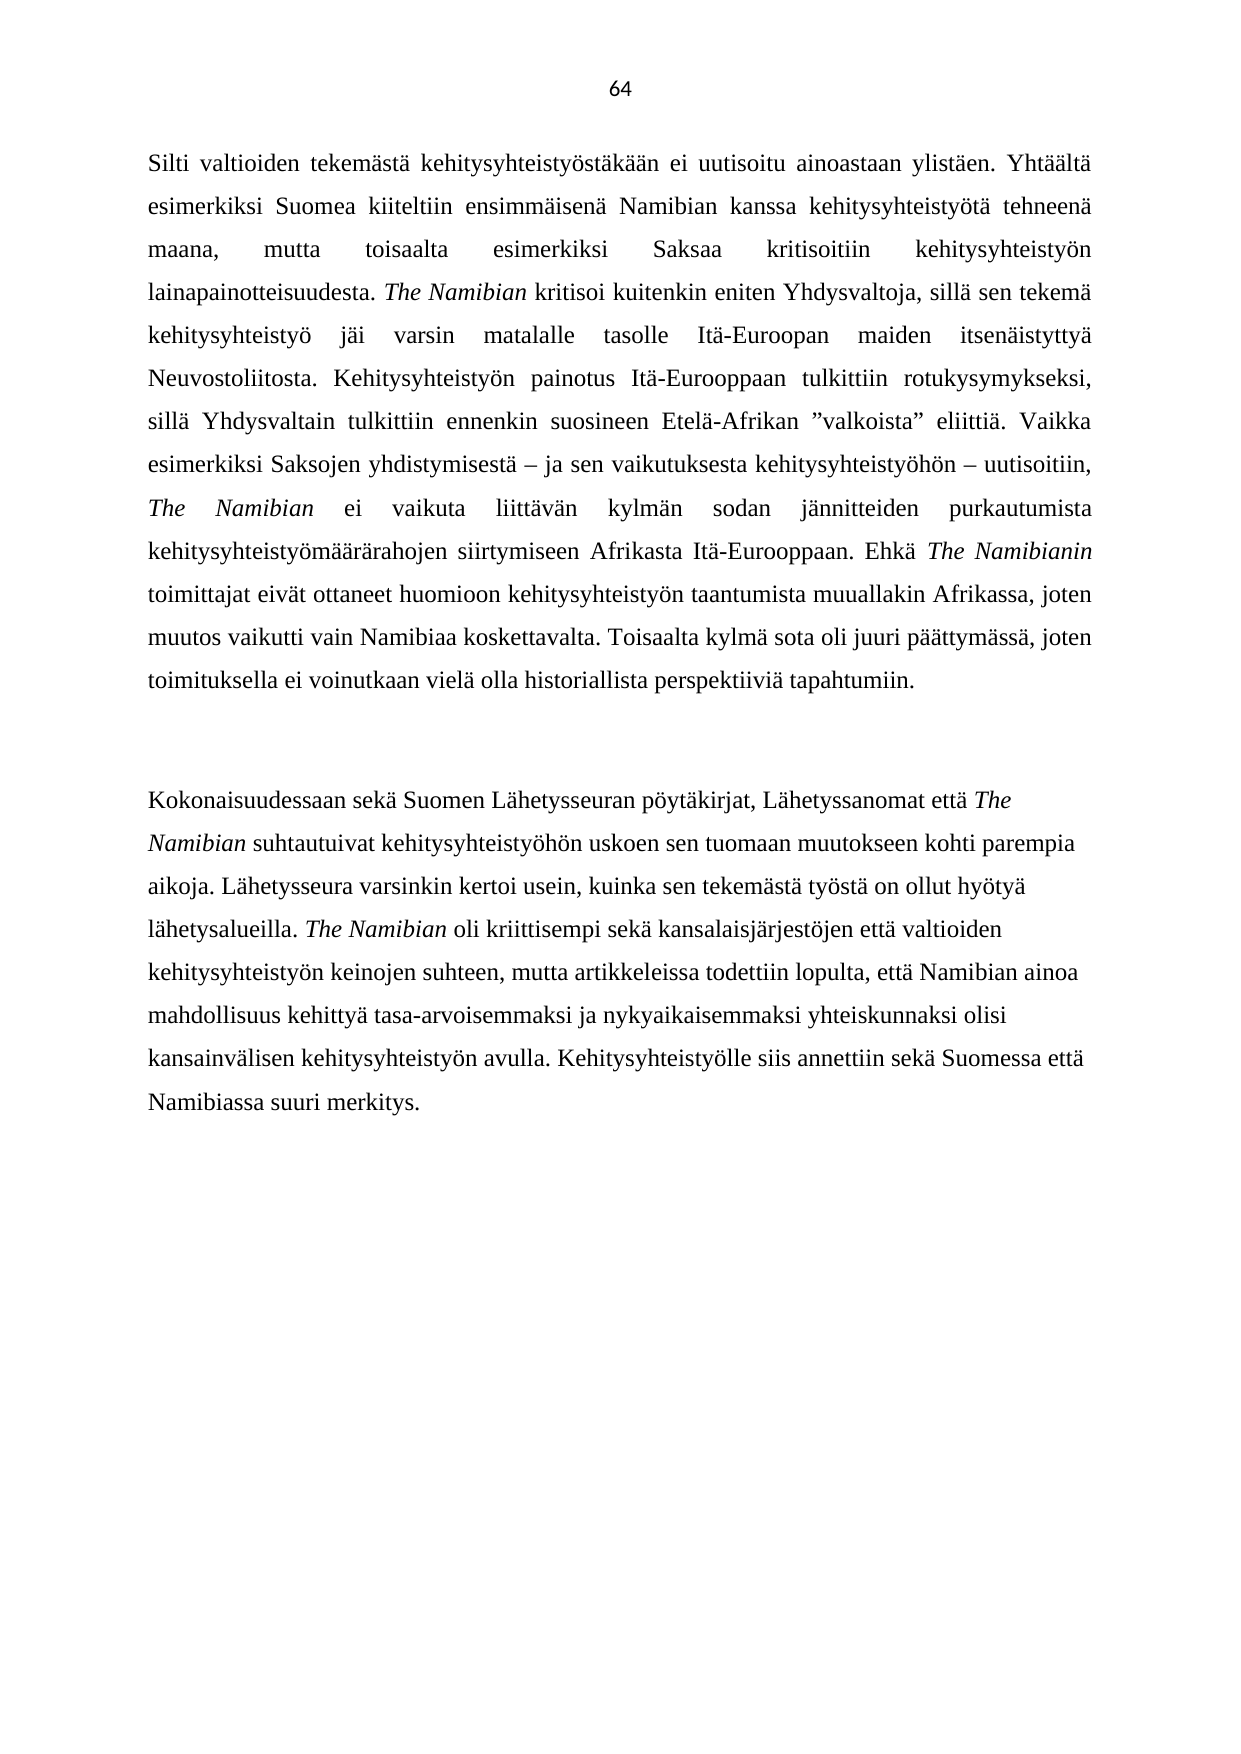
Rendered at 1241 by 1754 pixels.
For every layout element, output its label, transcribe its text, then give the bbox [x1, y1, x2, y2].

text Kokonaisuudessaan sekä Suomen Lähetysseuran pöytäkirjat, Lähetyssanomat että The Namibian suhtautuivat kehitysyhteistyöhön uskoen sen tuomaan muutokseen kohti parempia aikoja. Lähetysseura varsinkin kertoi usein, kuinka sen tekemästä työstä on ollut hyötyä lähetysalueilla. The Namibian oli kriittisempi sekä kansalaisjärjestöjen että valtioiden kehitysyhteistyön keinojen suhteen, mutta artikkeleissa todettiin lopulta, että Namibian ainoa mahdollisuus kehittyä tasa-arvoisemmaksi ja nykyaikaisemmaksi yhteiskunnaksi olisi kansainvälisen kehitysyhteistyön avulla. Kehitysyhteistyölle siis annettiin sekä Suomessa että Namibiassa suuri merkitys. [148, 785, 1092, 1115]
text Silti valtioiden tekemästä kehitysyhteistyöstäkään ei uutisoitu ainoastaan ylistäen. Yhtäältä esimerkiksi Suomea kiiteltiin ensimmäisenä Namibian kanssa kehitysyhteistyötä tehneenä maana, mutta toisaalta esimerkiksi Saksaa kritisoitiin kehitysyhteistyön lainapainotteisuudesta. The Namibian kritisoi kuitenkin eniten Yhdysvaltoja, sillä sen tekemä kehitysyhteistyö jäi varsin matalalle tasolle Itä-Euroopan maiden itsenäistyttyä Neuvostoliitosta. Kehitysyhteistyön painotus Itä-Eurooppaan tulkittiin rotukysymykseksi, sillä Yhdysvaltain tulkittiin ennenkin suosineen Etelä-Afrikan ”valkoista” eliittiä. Vaikka esimerkiksi Saksojen yhdistymisestä – ja sen vaikutuksesta kehitysyhteistyöhön – uutisoitiin, The Namibian ei vaikuta liittävän kylmän sodan jännitteiden purkautumista kehitysyhteistyömäärärahojen siirtymiseen Afrikasta Itä-Eurooppaan. Ehkä The Namibianin toimittajat eivät ottaneet huomioon kehitysyhteistyön taantumista muuallakin Afrikassa, joten muutos vaikutti vain Namibiaa koskettavalta. Toisaalta kylmä sota oli juuri päättymässä, joten toimituksella ei voinutkaan vielä olla historiallista perspektiiviä tapahtumiin. [148, 148, 1092, 694]
